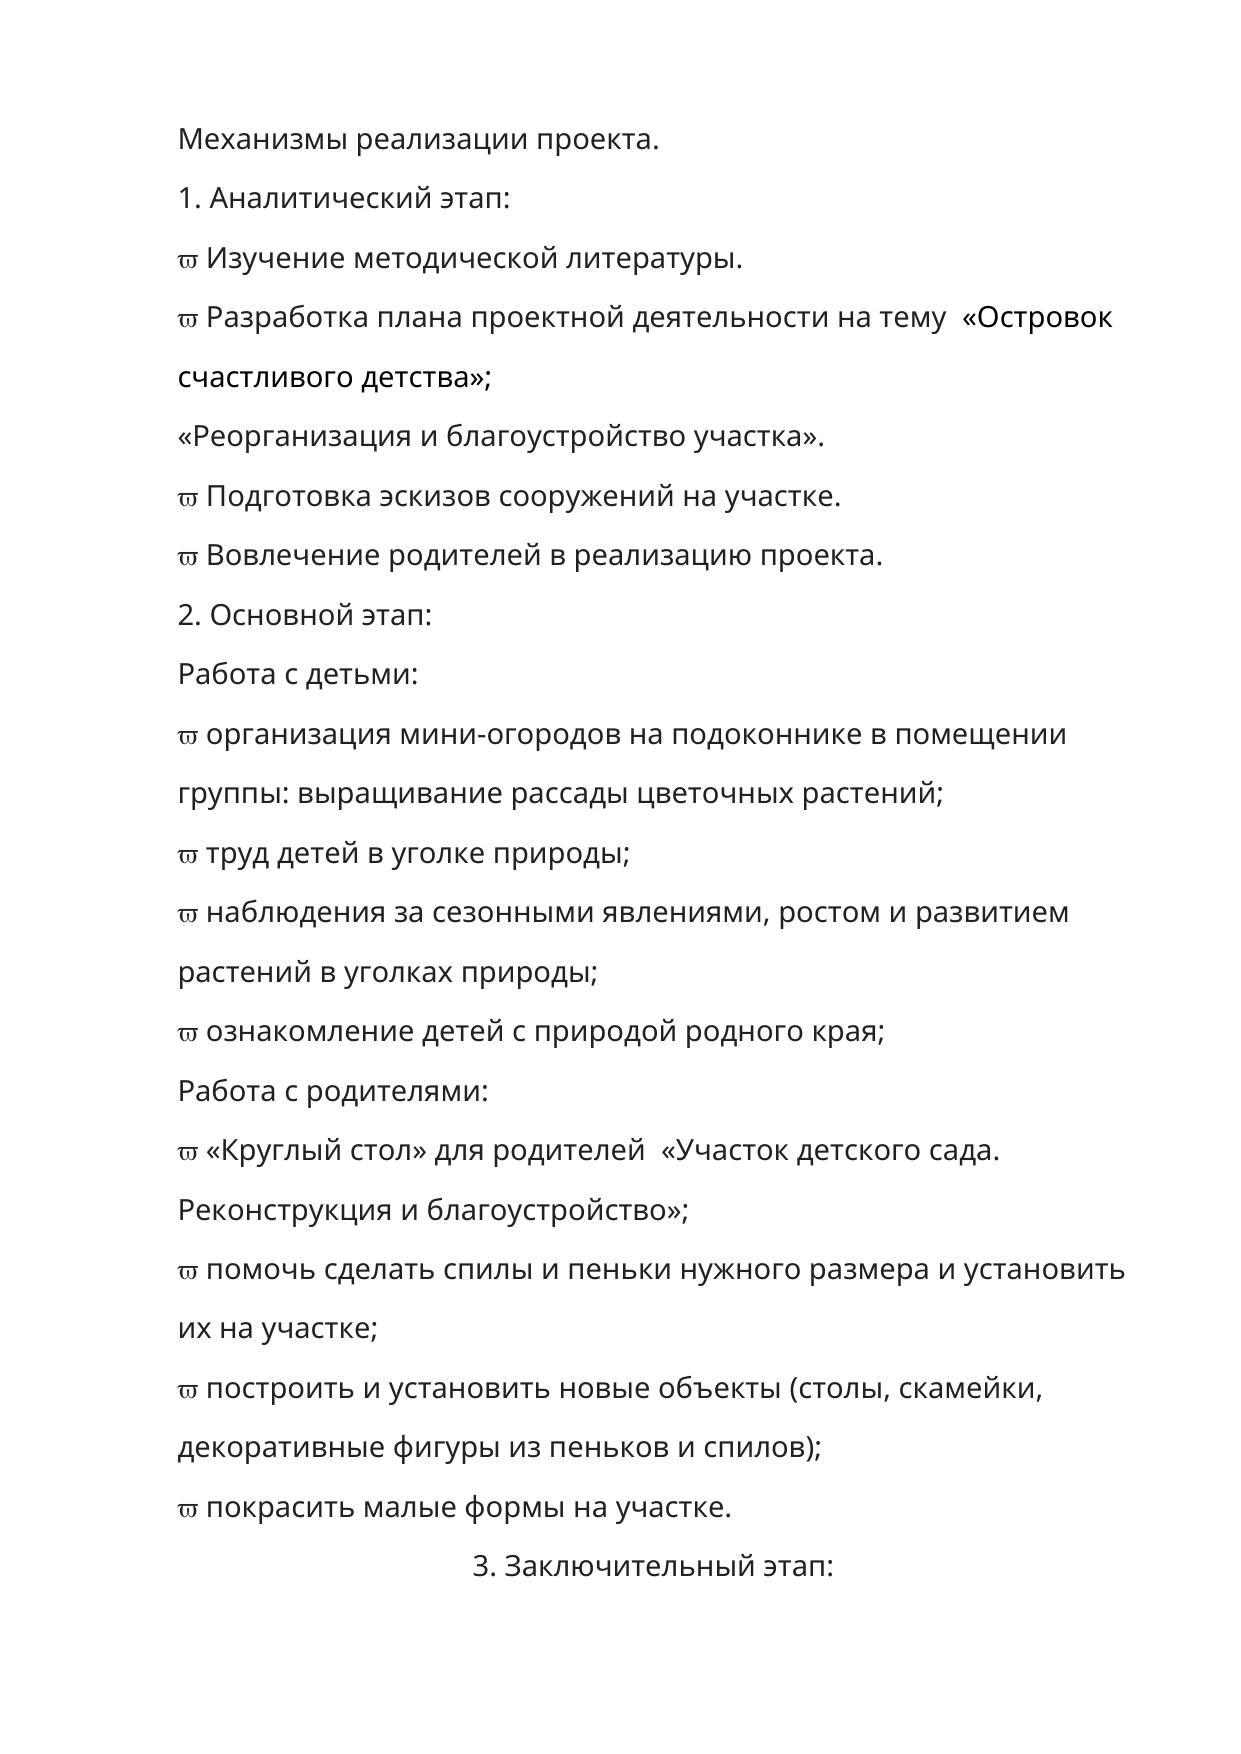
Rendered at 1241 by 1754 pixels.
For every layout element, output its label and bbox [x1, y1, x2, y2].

text [177, 118, 1152, 1585]
